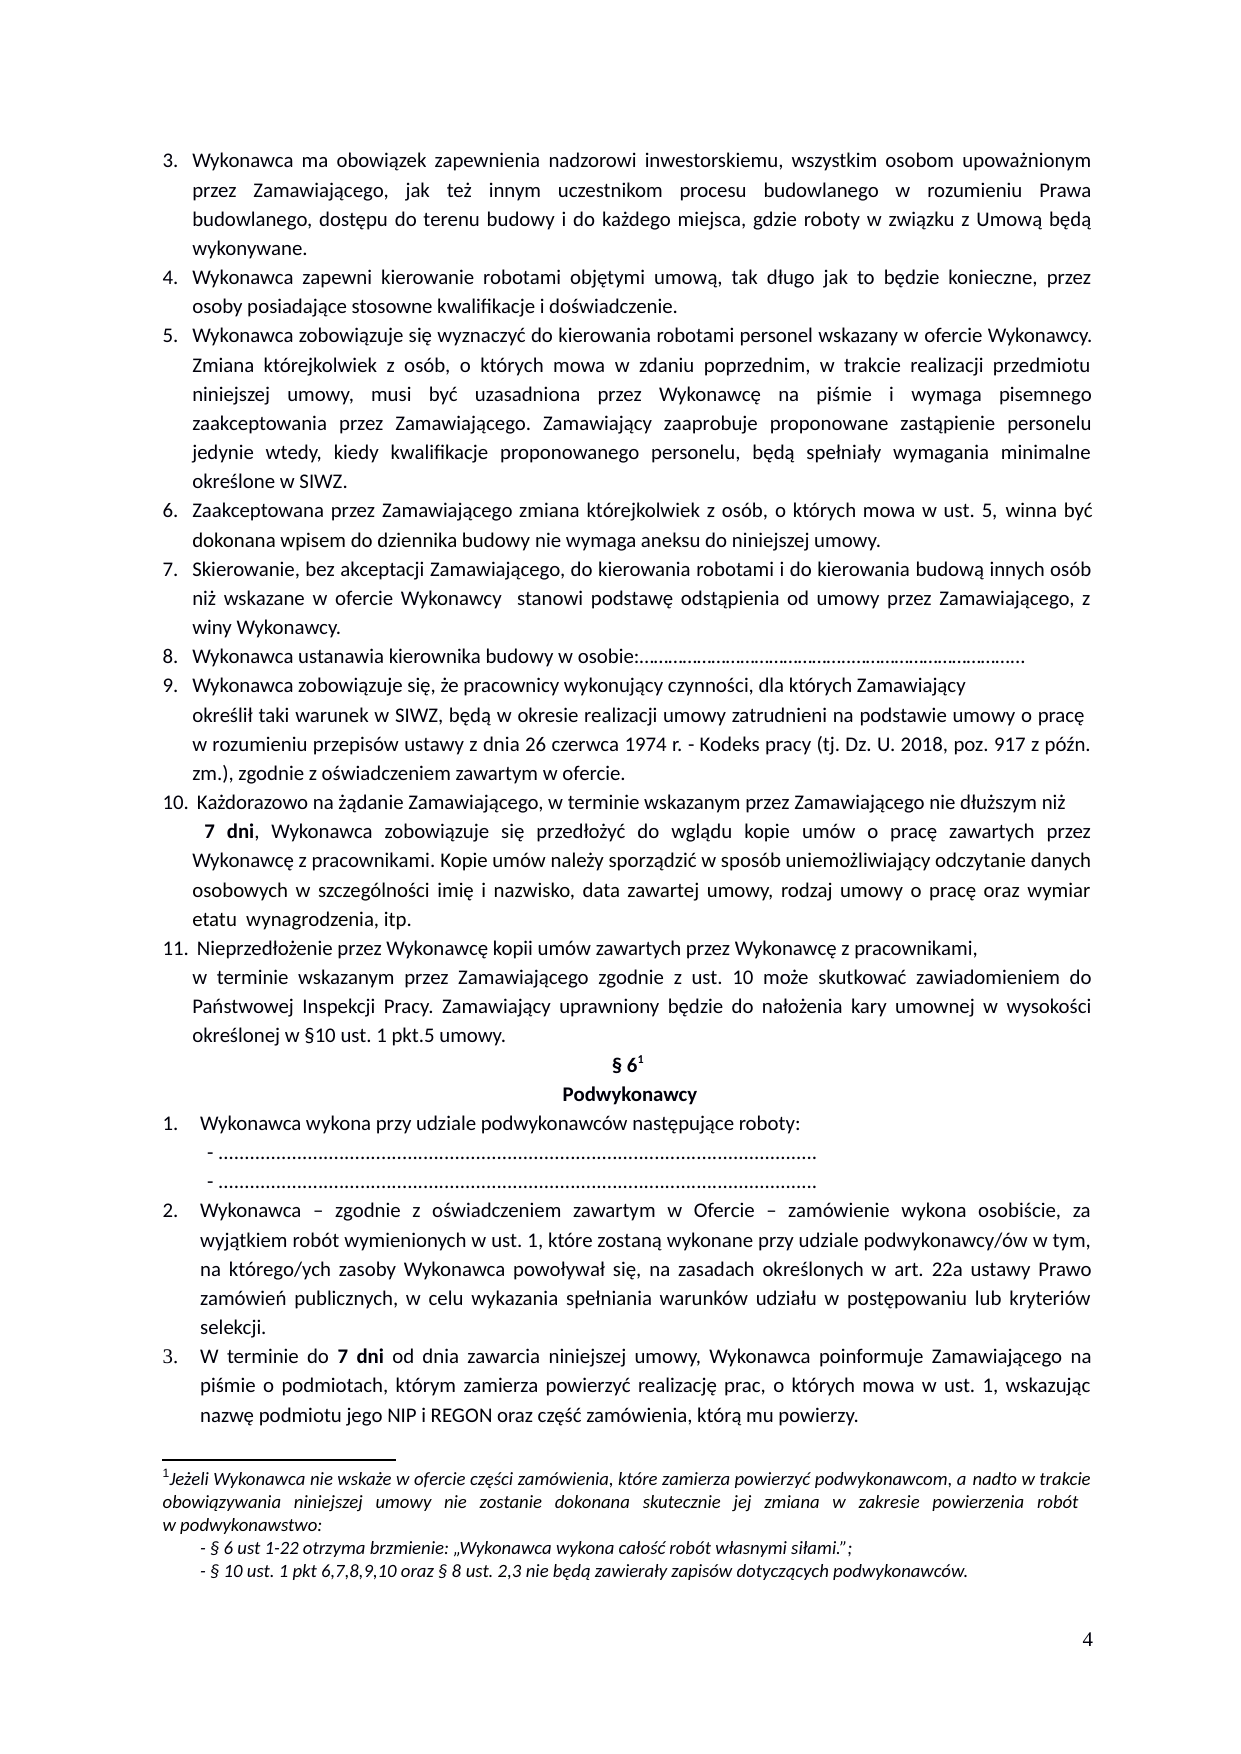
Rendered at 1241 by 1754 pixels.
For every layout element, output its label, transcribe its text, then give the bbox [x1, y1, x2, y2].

list Wykonawca – zgodnie z oświadczeniem zawartym w Ofercie – zamówienie wykona osobiście, za wyjątkiem robót wymienionych w ust. 1, które zostaną wykonane przy udziale podwykonawcy/ów w tym, na którego/ych zasoby Wykonawca powoływał się, na zasadach określonych w art. 22a ustawy Prawo zamówień publicznych, w celu wykazania spełniania warunków udziału w postępowaniu lub kryteriów selekcji. [162, 1198, 1092, 1340]
text - .................................................................................................................. [207, 1168, 1092, 1194]
list Wykonawca ustanawia kierownika budowy w osobie:……………………………………..……………………………... [162, 643, 1092, 669]
text w terminie wskazanym przez Zamawiającego zgodnie z ust. 10 może skutkować zawiadomieniem do Państwowej Inspekcji Pracy. Zamawiający uprawniony będzie do nałożenia kary umownej w wysokości określonej w §10 ust. 1 pkt.5 umowy. [192, 964, 1092, 1048]
list Wykonawca ma obowiązek zapewnienia nadzorowi inwestorskiemu, wszystkim osobom upoważnionym przez Zamawiającego, jak też innym uczestnikom procesu budowlanego w rozumieniu Prawa budowlanego, dostępu do terenu budowy i do każdego miejsca, gdzie roboty w związku z Umową będą wykonywane. [162, 148, 1092, 261]
list Wykonawca zobowiązuje się wyznaczyć do kierowania robotami personel wskazany w ofercie Wykonawcy. Zmiana którejkolwiek z osób, o których mowa w zdaniu poprzednim, w trakcie realizacji przedmiotu niniejszej umowy, musi być uzasadniona przez Wykonawcę na piśmie i wymaga pisemnego zaakceptowania przez Zamawiającego. Zamawiający zaaprobuje proponowane zastąpienie personelu jedynie wtedy, kiedy kwalifikacje proponowanego personelu, będą spełniały wymagania minimalne określone w SIWZ. [162, 323, 1092, 494]
list Skierowanie, bez akceptacji Zamawiającego, do kierowania robotami i do kierowania budową innych osób niż wskazane w ofercie Wykonawcy stanowi podstawę odstąpienia od umowy przez Zamawiającego, z winy Wykonawcy. [162, 556, 1092, 640]
list Nieprzedłożenie przez Wykonawcę kopii umów zawartych przez Wykonawcę z pracownikami, [162, 935, 1092, 961]
list W terminie do 7 dni od dnia zawarcia niniejszej umowy, Wykonawca poinformuje Zamawiającego na piśmie o podmiotach, którym zamierza powierzyć realizację prac, o których mowa w ust. 1, wskazując nazwę podmiotu jego NIP i REGON oraz część zamówienia, którą mu powierzy. [162, 1343, 1092, 1427]
list Wykonawca zapewni kierowanie robotami objętymi umową, tak długo jak to będzie konieczne, przez osoby posiadające stosowne kwalifikacje i doświadczenie. [162, 264, 1092, 319]
text 7 dni, Wykonawca zobowiązuje się przedłożyć do wglądu kopie umów o pracę zawartych przez Wykonawcę z pracownikami. Kopie umów należy sporządzić w sposób uniemożliwiający odczytanie danych osobowych w szczególności imię i nazwisko, data zawartej umowy, rodzaj umowy o pracę oraz wymiar etatu wynagrodzenia, itp. [192, 818, 1092, 931]
list Wykonawca wykona przy udziale podwykonawców następujące roboty: [162, 1110, 1092, 1136]
text Podwykonawcy [162, 1081, 1092, 1106]
text § 6 [162, 1052, 1092, 1077]
text określił taki warunek w SIWZ, będą w okresie realizacji umowy zatrudnieni na podstawie umowy o pracę w rozumieniu przepisów ustawy z dnia 26 czerwca 1974 r. - Kodeks pracy (tj. Dz. U. 2018, poz. 917 z późn. zm.), zgodnie z oświadczeniem zawartym w ofercie. [192, 702, 1092, 786]
text - .................................................................................................................. [207, 1139, 1092, 1165]
list Wykonawca zobowiązuje się, że pracownicy wykonujący czynności, dla których Zamawiający [162, 673, 1092, 698]
list Zaakceptowana przez Zamawiającego zmiana którejkolwiek z osób, o których mowa w ust. 5, winna być dokonana wpisem do dziennika budowy nie wymaga aneksu do niniejszej umowy. [162, 498, 1092, 552]
list Każdorazowo na żądanie Zamawiającego, w terminie wskazanym przez Zamawiającego nie dłuższym niż [162, 789, 1092, 815]
